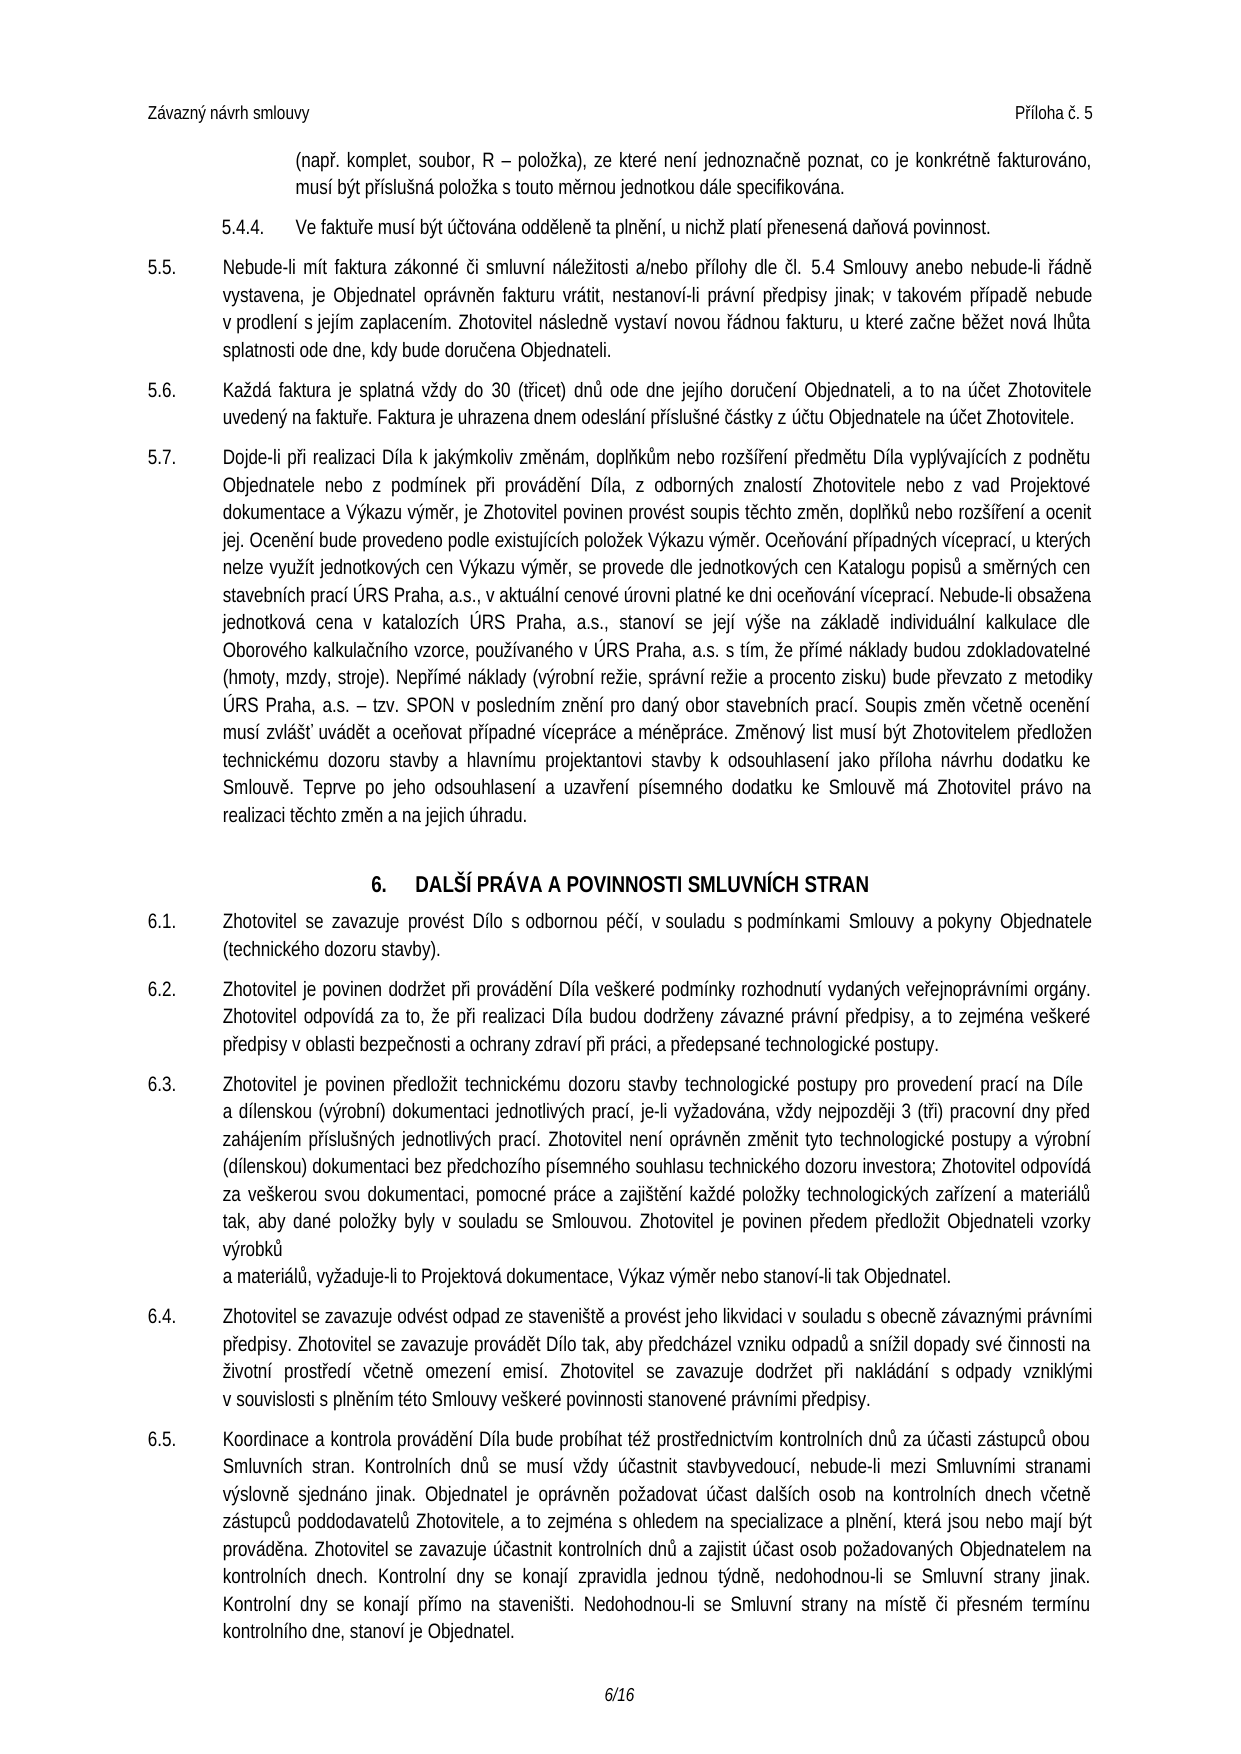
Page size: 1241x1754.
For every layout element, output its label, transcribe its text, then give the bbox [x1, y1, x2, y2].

subtitle Zhotovitel se zavazuje odvést odpad ze staveniště a provést jeho likvidaci v souladu s obecně závaznými právními předpisy. Zhotovitel se zavazuje provádět Dílo tak, aby předcházel vzniku odpadů a snížil dopady své činnosti na životní prostředí včetně omezení emisí. Zhotovitel se zavazuje dodržet při nakládání s odpady vzniklými v souvislosti s plněním této Smlouvy veškeré povinnosti stanovené právními předpisy. [148, 1304, 1092, 1411]
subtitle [222, 148, 1092, 199]
subtitle Zhotovitel je povinen předložit technickému dozoru stavby technologické postupy pro provedení prací na Díle a dílenskou (výrobní) dokumentaci jednotlivých prací, je-li vyžadována, vždy nejpozději 3 (tři) pracovní dny před zahájením příslušných jednotlivých prací. Zhotovitel není oprávněn změnit tyto technologické postupy a výrobní (dílenskou) dokumentaci bez předchozího písemného souhlasu technického dozoru investora; Zhotovitel odpovídá za veškerou svou dokumentaci, pomocné práce a zajištění každé položky technologických zařízení a materiálů tak, aby dané položky byly v souladu se Smlouvou. Zhotovitel je povinen předem předložit Objednateli vzorky výrobků a materiálů, vyžaduje-li to Projektová dokumentace, Výkaz výměr nebo stanoví-li tak Objednatel. [148, 1072, 1092, 1288]
subtitle Zhotovitel je povinen dodržet při provádění Díla veškeré podmínky rozhodnutí vydaných veřejnoprávními orgány. Zhotovitel odpovídá za to, že při realizaci Díla budou dodrženy závazné právní předpisy, a to zejména veškeré předpisy v oblasti bezpečnosti a ochrany zdraví při práci, a předepsané technologické postupy. [148, 977, 1092, 1056]
subtitle Dojde-li při realizaci Díla k jakýmkoliv změnám, doplňkům nebo rozšíření předmětu Díla vyplývajících z podnětu Objednatele nebo z podmínek při provádění Díla, z odborných znalostí Zhotovitele nebo z vad Projektové dokumentace a Výkazu výměr, je Zhotovitel povinen provést soupis těchto změn, doplňků nebo rozšíření a ocenit jej. Ocenění bude provedeno podle existujících položek Výkazu výměr. Oceňování případných víceprací, u kterých nelze využít jednotkových cen Výkazu výměr, se provede dle jednotkových cen Katalogu popisů a směrných cen stavebních prací ÚRS Praha, a.s., v aktuální cenové úrovni platné ke dni oceňování víceprací. Nebude-li obsažena jednotková cena v katalozích ÚRS Praha, a.s., stanoví se její výše na základě individuální kalkulace dle Oborového kalkulačního vzorce, používaného v ÚRS Praha, a.s. s tím, že přímé náklady budou zdokladovatelné (hmoty, mzdy, stroje). Nepřímé náklady (výrobní režie, správní režie a procento zisku) bude převzato z metodiky ÚRS Praha, a.s. – tzv. SPON v posledním znění pro daný obor stavebních prací. Soupis změn včetně ocenění musí zvlášť uvádět a oceňovat případné vícepráce a méněpráce. Změnový list musí být Zhotovitelem předložen technickému dozoru stavby a hlavnímu projektantovi stavby k odsouhlasení jako příloha návrhu dodatku ke Smlouvě. Teprve po jeho odsouhlasení a uzavření písemného dodatku ke Smlouvě má Zhotovitel právo na realizaci těchto změn a na jejich úhradu. [148, 445, 1092, 827]
subtitle Každá faktura je splatná vždy do 30 (třicet) dnů ode dne jejího doručení Objednateli, a to na účet Zhotovitele uvedený na faktuře. Faktura je uhrazena dnem odeslání příslušné částky z účtu Objednatele na účet Zhotovitele. [148, 378, 1092, 429]
subtitle Ve faktuře musí být účtována odděleně ta plnění, u nichž platí přenesená daňová povinnost. [222, 215, 1092, 239]
subtitle Zhotovitel se zavazuje provést Dílo s odbornou péčí, v souladu s podmínkami Smlouvy a pokyny Objednatele (technického dozoru stavby). [148, 909, 1092, 961]
subtitle DALŠÍ PRÁVA A POVINNOSTI SMLUVNÍCH STRAN [148, 868, 1092, 897]
subtitle Koordinace a kontrola provádění Díla bude probíhat též prostřednictvím kontrolních dnů za účasti zástupců obou Smluvních stran. Kontrolních dnů se musí vždy účastnit stavbyvedoucí, nebude-li mezi Smluvními stranami výslovně sjednáno jinak. Objednatel je oprávněn požadovat účast dalších osob na kontrolních dnech včetně zástupců poddodavatelů Zhotovitele, a to zejména s ohledem na specializace a plnění, která jsou nebo mají být prováděna. Zhotovitel se zavazuje účastnit kontrolních dnů a zajistit účast osob požadovaných Objednatelem na kontrolních dnech. Kontrolní dny se konají zpravidla jednou týdně, nedohodnou-li se Smluvní strany jinak. Kontrolní dny se konají přímo na staveništi. Nedohodnou-li se Smluvní strany na místě či přesném termínu kontrolního dne, stanoví je Objednatel. [148, 1427, 1092, 1643]
subtitle Nebude-li mít faktura zákonné či smluvní náležitosti a/nebo přílohy dle čl. 5.4 Smlouvy anebo nebude-li řádně vystavena, je Objednatel oprávněn fakturu vrátit, nestanoví-li právní předpisy jinak; v takovém případě nebude v prodlení s jejím zaplacením. Zhotovitel následně vystaví novou řádnou fakturu, u které začne běžet nová lhůta splatnosti ode dne, kdy bude doručena Objednateli. [148, 255, 1092, 362]
